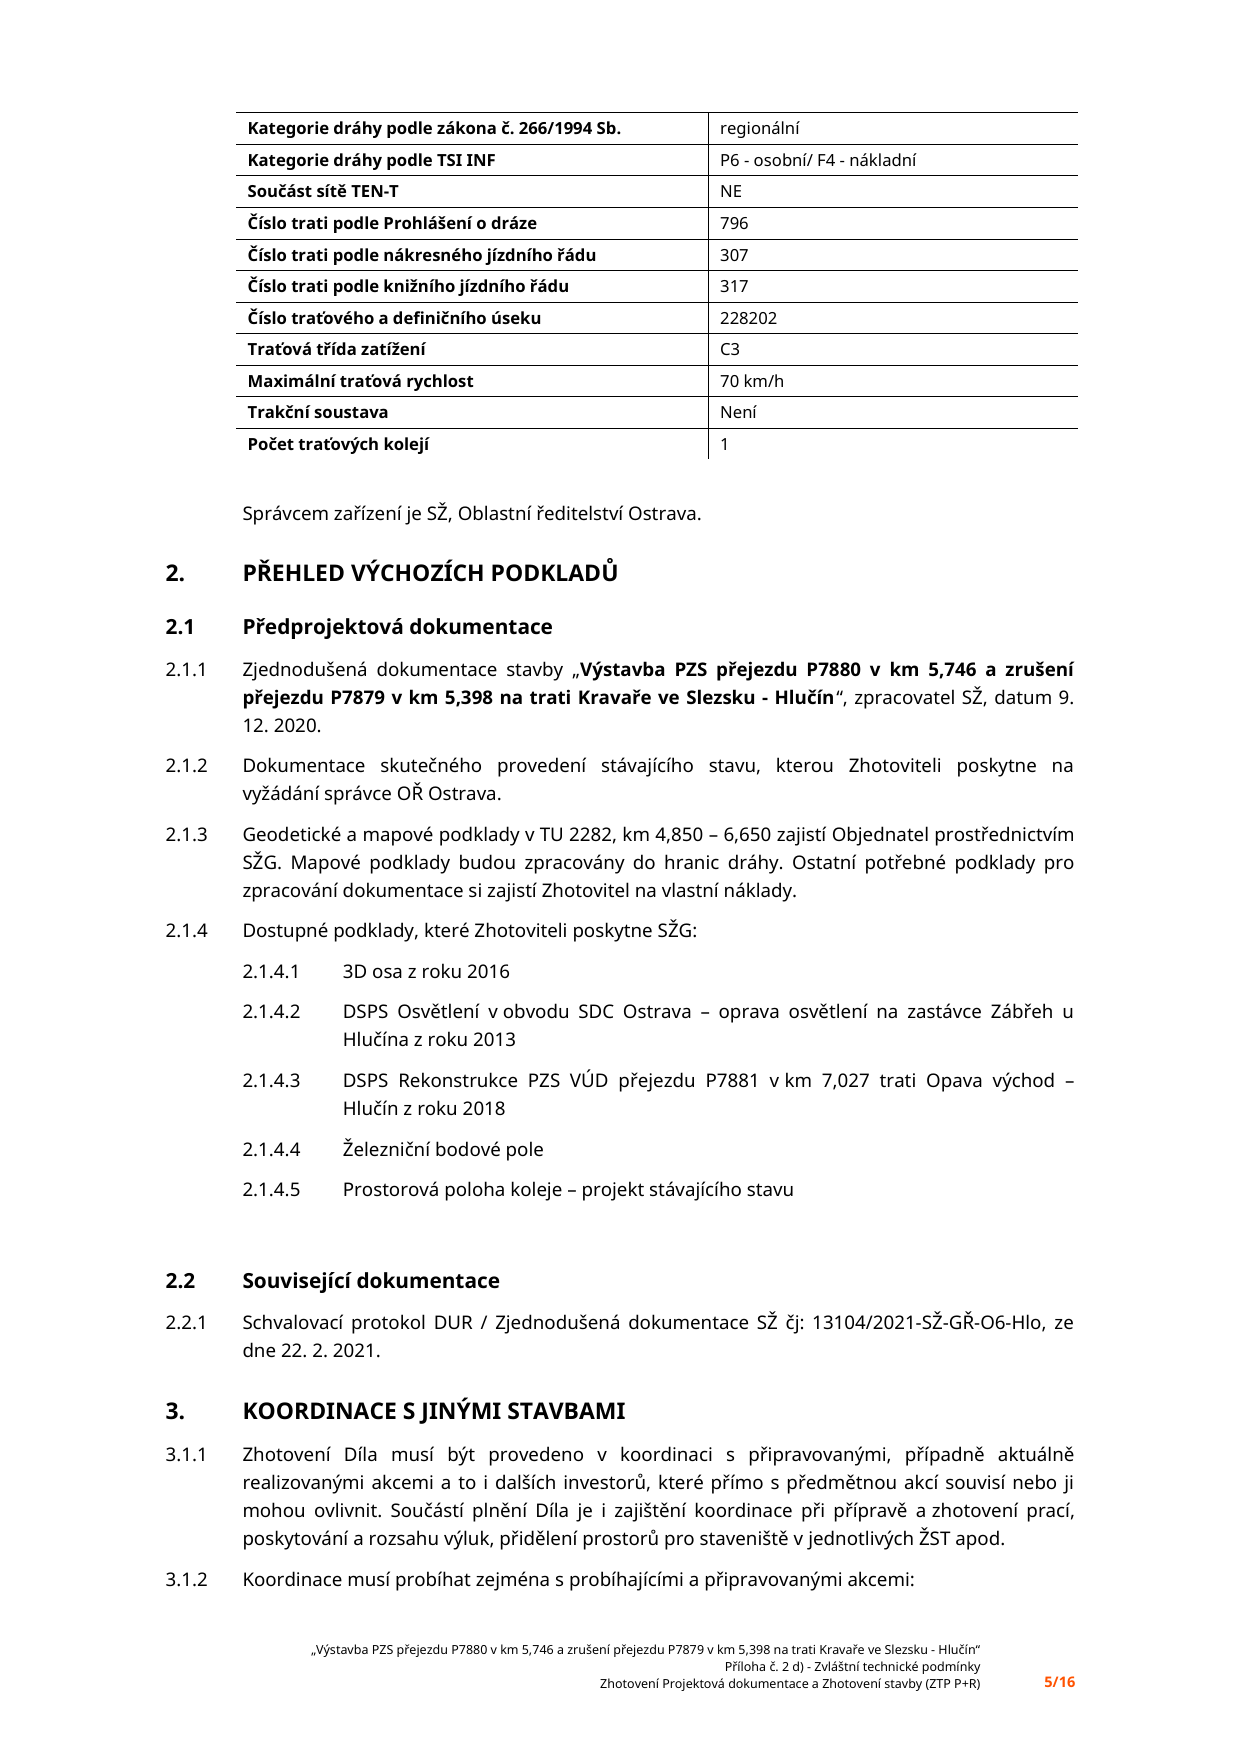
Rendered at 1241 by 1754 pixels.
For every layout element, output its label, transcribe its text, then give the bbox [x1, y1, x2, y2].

text Železniční bodové pole [242, 1136, 1075, 1161]
table_cell Součást sítě TEN-T [236, 176, 708, 207]
table_cell Není [709, 397, 1078, 428]
text Schvalovací protokol DUR / Zjednodušená dokumentace SŽ čj: 13104/2021-SŽ-GŘ-O6-Hlo, ze dne 22. 2. 2021. [165, 1309, 1075, 1363]
table_cell Traťová třída zatížení [236, 334, 708, 365]
text Zhotovení Díla musí být provedeno v koordinaci s připravovanými, případně aktuálně realizovanými akcemi a to i dalších investorů, které přímo s předmětnou akcí souvisí nebo ji mohou ovlivnit. Součástí plnění Díla je i zajištění koordinace při přípravě a zhotovení prací, poskytování a rozsahu výluk, přidělení prostorů pro staveniště v jednotlivých ŽST apod. [165, 1442, 1075, 1551]
table_cell Číslo trati podle nákresného jízdního řádu [236, 240, 708, 270]
table_cell 1 [709, 429, 1078, 459]
table_cell Číslo traťového a definičního úseku [236, 303, 708, 333]
table_cell P6 - osobní/ F4 - nákladní [709, 145, 1078, 175]
table_cell 70 km/h [709, 366, 1078, 396]
text DSPS Osvětlení v obvodu SDC Ostrava – oprava osvětlení na zastávce Zábřeh u Hlučína z roku 2013 [242, 999, 1075, 1052]
text Související dokumentace [165, 1266, 1075, 1294]
text KOORDINACE S JINÝMI STAVBAMI [165, 1395, 1075, 1426]
table_cell 228202 [709, 303, 1078, 333]
table_header regionální [709, 113, 1078, 144]
table_cell Počet traťových kolejí [236, 429, 708, 459]
table_cell 317 [709, 271, 1078, 302]
table_cell Číslo trati podle knižního jízdního řádu [236, 271, 708, 302]
text Předprojektová dokumentace [165, 612, 1075, 641]
table_cell Číslo trati podle Prohlášení o dráze [236, 208, 708, 238]
text PŘEHLED VÝCHOZÍCH PODKLADŮ [165, 557, 1075, 588]
text Koordinace musí probíhat zejména s probíhajícími a připravovanými akcemi: [165, 1566, 1075, 1592]
text 3D osa z roku 2016 [242, 958, 1075, 984]
text Prostorová poloha koleje – projekt stávajícího stavu [242, 1176, 1075, 1202]
text Dokumentace skutečného provedení stávajícího stavu, kterou Zhotoviteli poskytne na vyžádání správce OŘ Ostrava. [165, 753, 1075, 806]
table_cell Kategorie dráhy podle TSI INF [236, 145, 708, 175]
table_cell Trakční soustava [236, 397, 708, 428]
table_cell 307 [709, 240, 1078, 270]
table_cell C3 [709, 334, 1078, 365]
table_cell 796 [709, 208, 1078, 238]
table_cell NE [709, 176, 1078, 207]
text Zjednodušená dokumentace stavby „Výstavba PZS přejezdu P7880 v km 5,746 a zrušení přejezdu P7879 v km 5,398 na trati Kravaře ve Slezsku - Hlučín“, zpracovatel SŽ, datum 9. 12. 2020. [165, 656, 1075, 738]
text Správcem zařízení je SŽ, Oblastní ředitelství Ostrava. [242, 500, 1075, 525]
table_cell Maximální traťová rychlost [236, 366, 708, 396]
text Dostupné podklady, které Zhotoviteli poskytne SŽG: [165, 918, 1075, 943]
text DSPS Rekonstrukce PZS VÚD přejezdu P7881 v km 7,027 trati Opava východ – Hlučín z roku 2018 [242, 1067, 1075, 1121]
table_header Kategorie dráhy podle zákona č. 266/1994 Sb. [236, 113, 708, 144]
text Geodetické a mapové podklady v TU 2282, km 4,850 – 6,650 zajistí Objednatel prostřednictvím SŽG. Mapové podklady budou zpracovány do hranic dráhy. Ostatní potřebné podklady pro zpracování dokumentace si zajistí Zhotovitel na vlastní náklady. [165, 821, 1075, 903]
